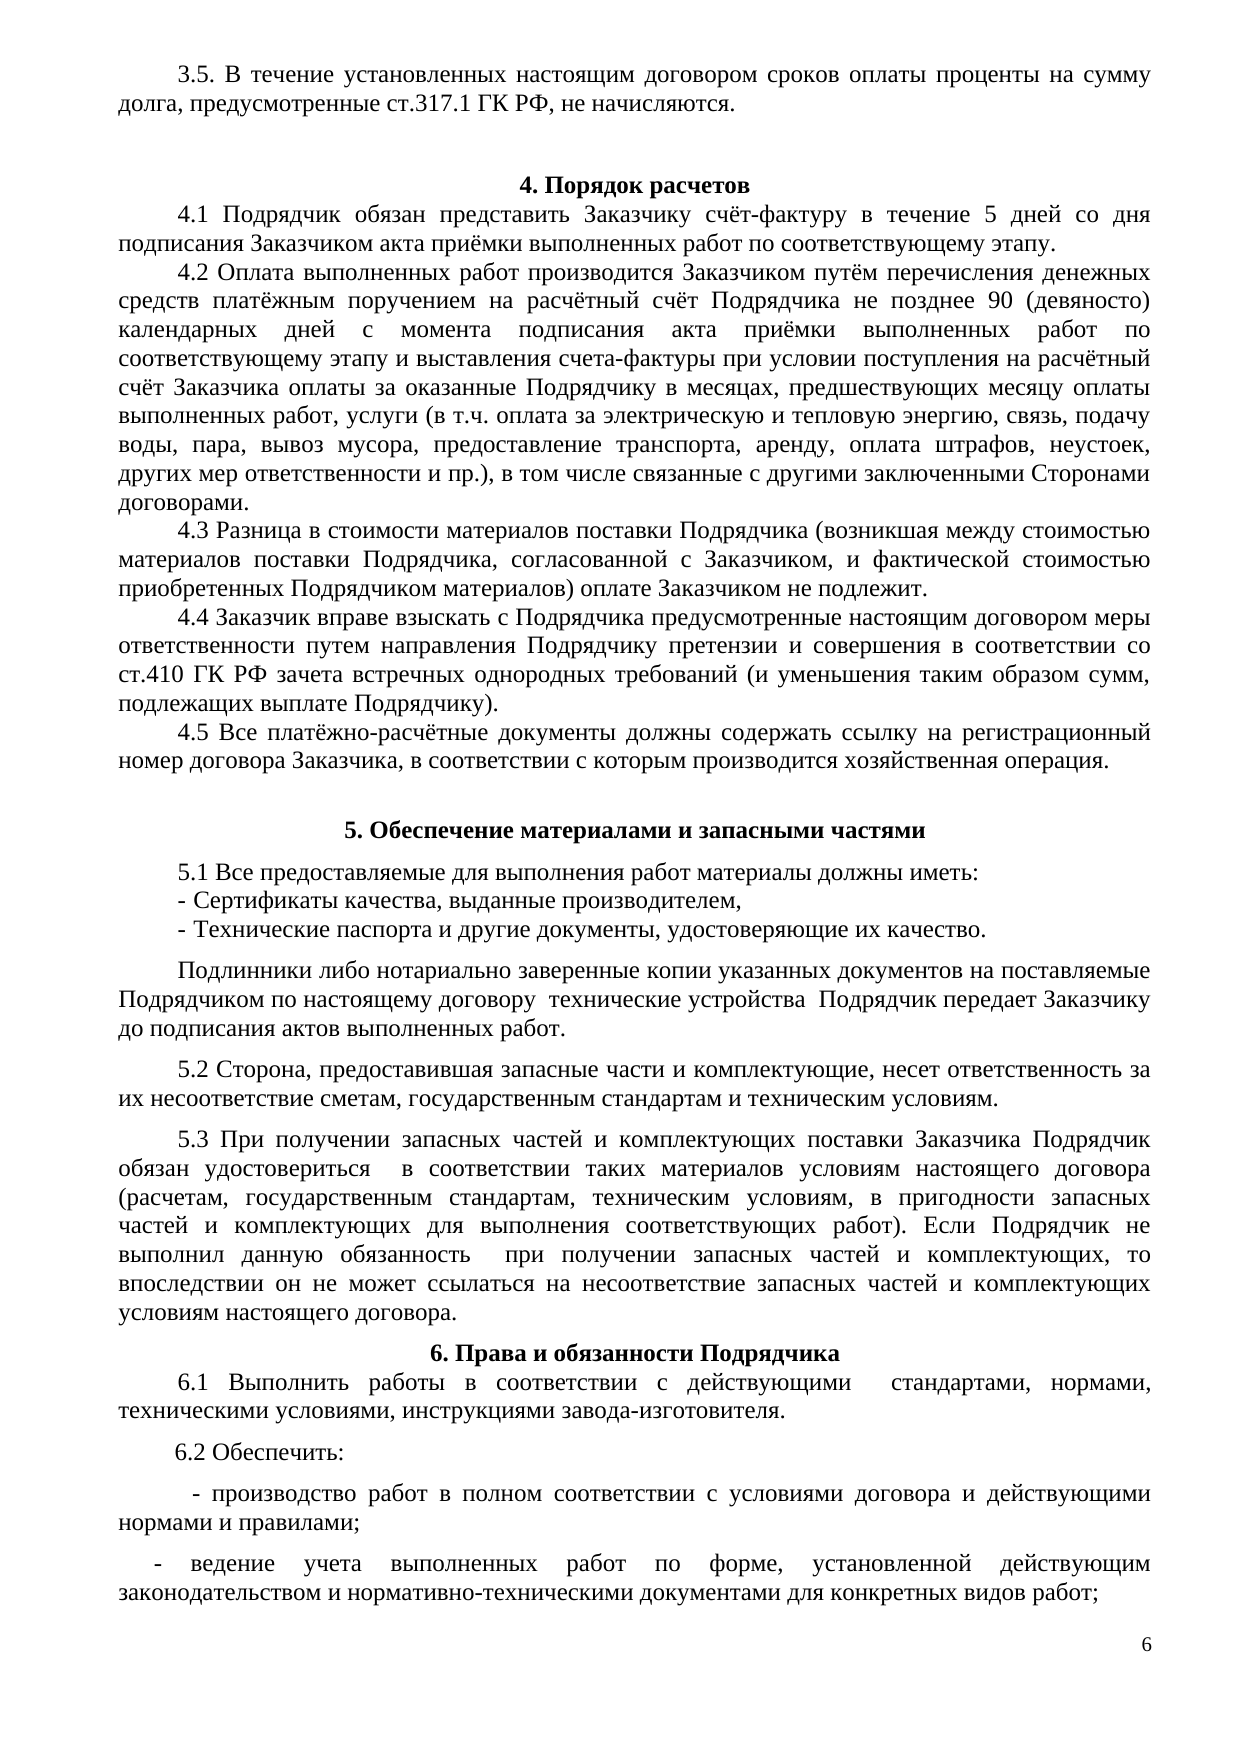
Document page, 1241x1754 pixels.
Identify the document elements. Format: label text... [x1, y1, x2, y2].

text 4.2 Оплата выполненных работ производится Заказчиком путём перечисления денежных средств платёжным поручением на расчётный счёт Подрядчика не позднее 90 (девяносто) календарных дней с момента подписания акта приёмки выполненных работ по соответствующему этапу и выставления счета-фактуры при условии поступления на расчётный счёт Заказчика оплаты за оказанные Подрядчику в месяцах, предшествующих месяцу оплаты выполненных работ, услуги (в т.ч. оплата за электрическую и тепловую энергию, связь, подачу воды, пара, вывоз мусора, предоставление транспорта, аренду, оплата штрафов, неустоек, других мер ответственности и пр.), в том числе связанные с другими заключенными Сторонами договорами. [118, 257, 1152, 515]
list Сертификаты качества, выданные производителем, [118, 885, 1152, 914]
text 5.2 Сторона, предоставившая запасные части и комплектующие, несет ответственность за их несоответствие сметам, государственным стандартам и техническим условиям. [118, 1054, 1152, 1112]
text - производство работ в полном соответствии с условиями договора и действующими нормами и правилами; [118, 1478, 1152, 1535]
text 3.5. В течение установленных настоящим договором сроков оплаты проценты на сумму долга, предусмотренные ст.317.1 ГК РФ, не начисляются. [118, 59, 1152, 117]
text 4.5 Все платёжно-расчётные документы должны содержать ссылку на регистрационный номер договора Заказчика, в соответствии с которым производится хозяйственная операция. [118, 717, 1152, 774]
text 4.1 Подрядчик обязан представить Заказчику счёт-фактуру в течение 5 дней со дня подписания Заказчиком акта приёмки выполненных работ по соответствующему этапу. [118, 199, 1152, 257]
text 5. Обеспечение материалами и запасными частями [118, 815, 1152, 844]
text 4.3 Разница в стоимости материалов поставки Подрядчика (возникшая между стоимостью материалов поставки Подрядчика, согласованной с Заказчиком, и фактической стоимостью приобретенных Подрядчиком материалов) оплате Заказчиком не подлежит. [118, 515, 1152, 602]
text Подлинники либо нотариально заверенные копии указанных документов на поставляемые Подрядчиком по настоящему договору технические устройства Подрядчик передает Заказчику до подписания актов выполненных работ. [118, 955, 1152, 1042]
text 6.2 Обеспечить: [118, 1437, 1152, 1465]
text 5.3 При получении запасных частей и комплектующих поставки Заказчика Подрядчик обязан удостовериться в соответствии таких материалов условиям настоящего договора (расчетам, государственным стандартам, техническим условиям, в пригодности запасных частей и комплектующих для выполнения соответствующих работ). Если Подрядчик не выполнил данную обязанность при получении запасных частей и комплектующих, то впоследствии он не может ссылаться на несоответствие запасных частей и комплектующих условиям настоящего договора. [118, 1124, 1152, 1325]
list Технические паспорта и другие документы, удостоверяющие их качество. [118, 914, 1152, 943]
text 4. Порядок расчетов [118, 170, 1152, 199]
text 6. Права и обязанности Подрядчика [118, 1338, 1152, 1367]
text - ведение учета выполненных работ по форме, установленной действующим законодательством и нормативно-техническими документами для конкретных видов работ; [118, 1548, 1152, 1605]
text 4.4 Заказчик вправе взыскать с Подрядчика предусмотренные настоящим договором меры ответственности путем направления Подрядчику претензии и совершения в соответствии со ст.410 ГК РФ зачета встречных однородных требований (и уменьшения таким образом сумм, подлежащих выплате Подрядчику). [118, 602, 1152, 717]
text 5.1 Все предоставляемые для выполнения работ материалы должны иметь: [118, 857, 1152, 885]
text 6.1 Выполнить работы в соответствии с действующими стандартами, нормами, техническими условиями, инструкциями завода-изготовителя. [118, 1367, 1152, 1424]
